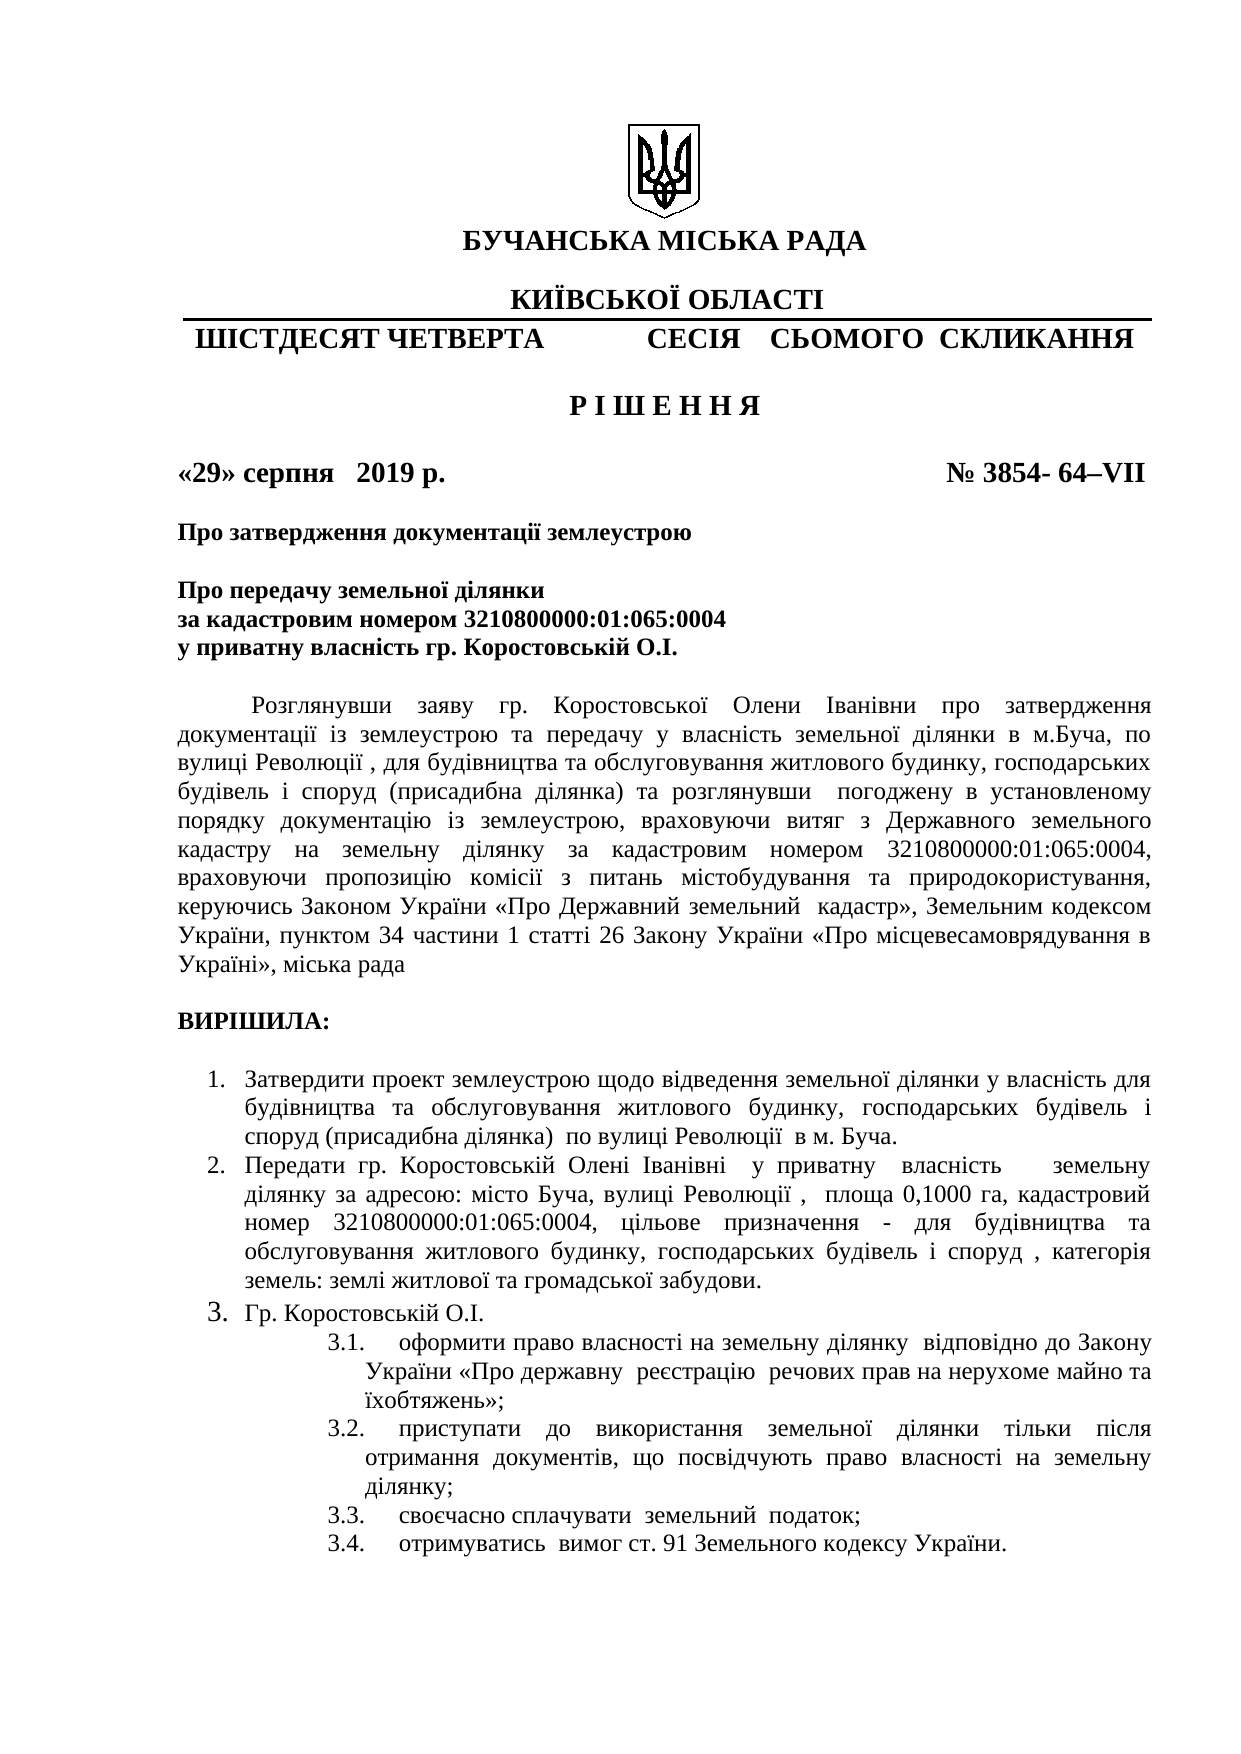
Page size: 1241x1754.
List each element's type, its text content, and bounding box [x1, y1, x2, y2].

list приступати до використання земельної ділянки тільки після отримання документів, що посвідчують право власності на земельну ділянку; [327, 1413, 1152, 1500]
list своєчасно сплачувати земельний податок; [327, 1500, 1152, 1528]
text КИЇВСЬКОЇ ОБЛАСТІ [183, 282, 1152, 318]
text за кадастровим номером 3210800000:01:065:0004 [177, 604, 1152, 632]
text БУЧАНСЬКА МІСЬКА РАДА [177, 223, 1152, 256]
text «29» серпня 2019 р. № 3854- 64–VІІ [177, 455, 1152, 489]
text Про затвердження документації землеустрою [177, 517, 1152, 546]
list Затвердити проект землеустрою щодо відведення земельної ділянки у власність для будівництва та обслуговування житлового будинку, господарських будівель і споруд (присадибна ділянка) по вулиці Революції в м. Буча. [207, 1064, 1152, 1150]
text ВИРІШИЛА: [177, 1006, 1152, 1035]
list отримуватись вимог ст. 91 Земельного кодексу України. [327, 1528, 1152, 1557]
text Р І Ш Е Н Н Я [177, 388, 1152, 422]
list оформити право власності на земельну ділянку відповідно до Закону України «Про державну реєстрацію речових прав на нерухоме майно та їхобтяжень»; [327, 1327, 1152, 1413]
list Передати гр. Коростовській Олені Іванівні у приватну власність земельну ділянку за адресою: місто Буча, вулиці Революції , площа 0,1000 га, кадастровий номер 3210800000:01:065:0004, цільове призначення - для будівництва та обслуговування житлового будинку, господарських будівель і споруд , категорія земель: землі житлової та громадської забудови. [207, 1150, 1152, 1294]
text у приватну власність гр. Коростовській О.І. [177, 632, 1152, 661]
text Розглянувши заяву гр. Коростовської Олени Іванівни про затвердження документації із землеустрою та передачу у власність земельної ділянки в м.Буча, по вулиці Революції , для будівництва та обслуговування житлового будинку, господарських будівель і споруд (присадибна ділянка) та розглянувши погоджену в установленому порядку документацію із землеустрою, враховуючи витяг з Державного земельного кадастру на земельну ділянку за кадастровим номером 3210800000:01:065:0004, враховуючи пропозицію комісії з питань містобудування та природокористування, керуючись Законом України «Про Державний земельний кадастр», Земельним кодексом України, пунктом 34 частини 1 статті 26 Закону України «Про місцевесамоврядування в Україні», міська рада [177, 690, 1152, 977]
text Про передачу земельної ділянки [177, 575, 1152, 604]
text ШІСТДЕСЯТ ЧЕТВЕРТА СЕСІЯ СЬОМОГО СКЛИКАННЯ [177, 321, 1152, 354]
list Гр. Коростовській О.І. [207, 1294, 1152, 1327]
